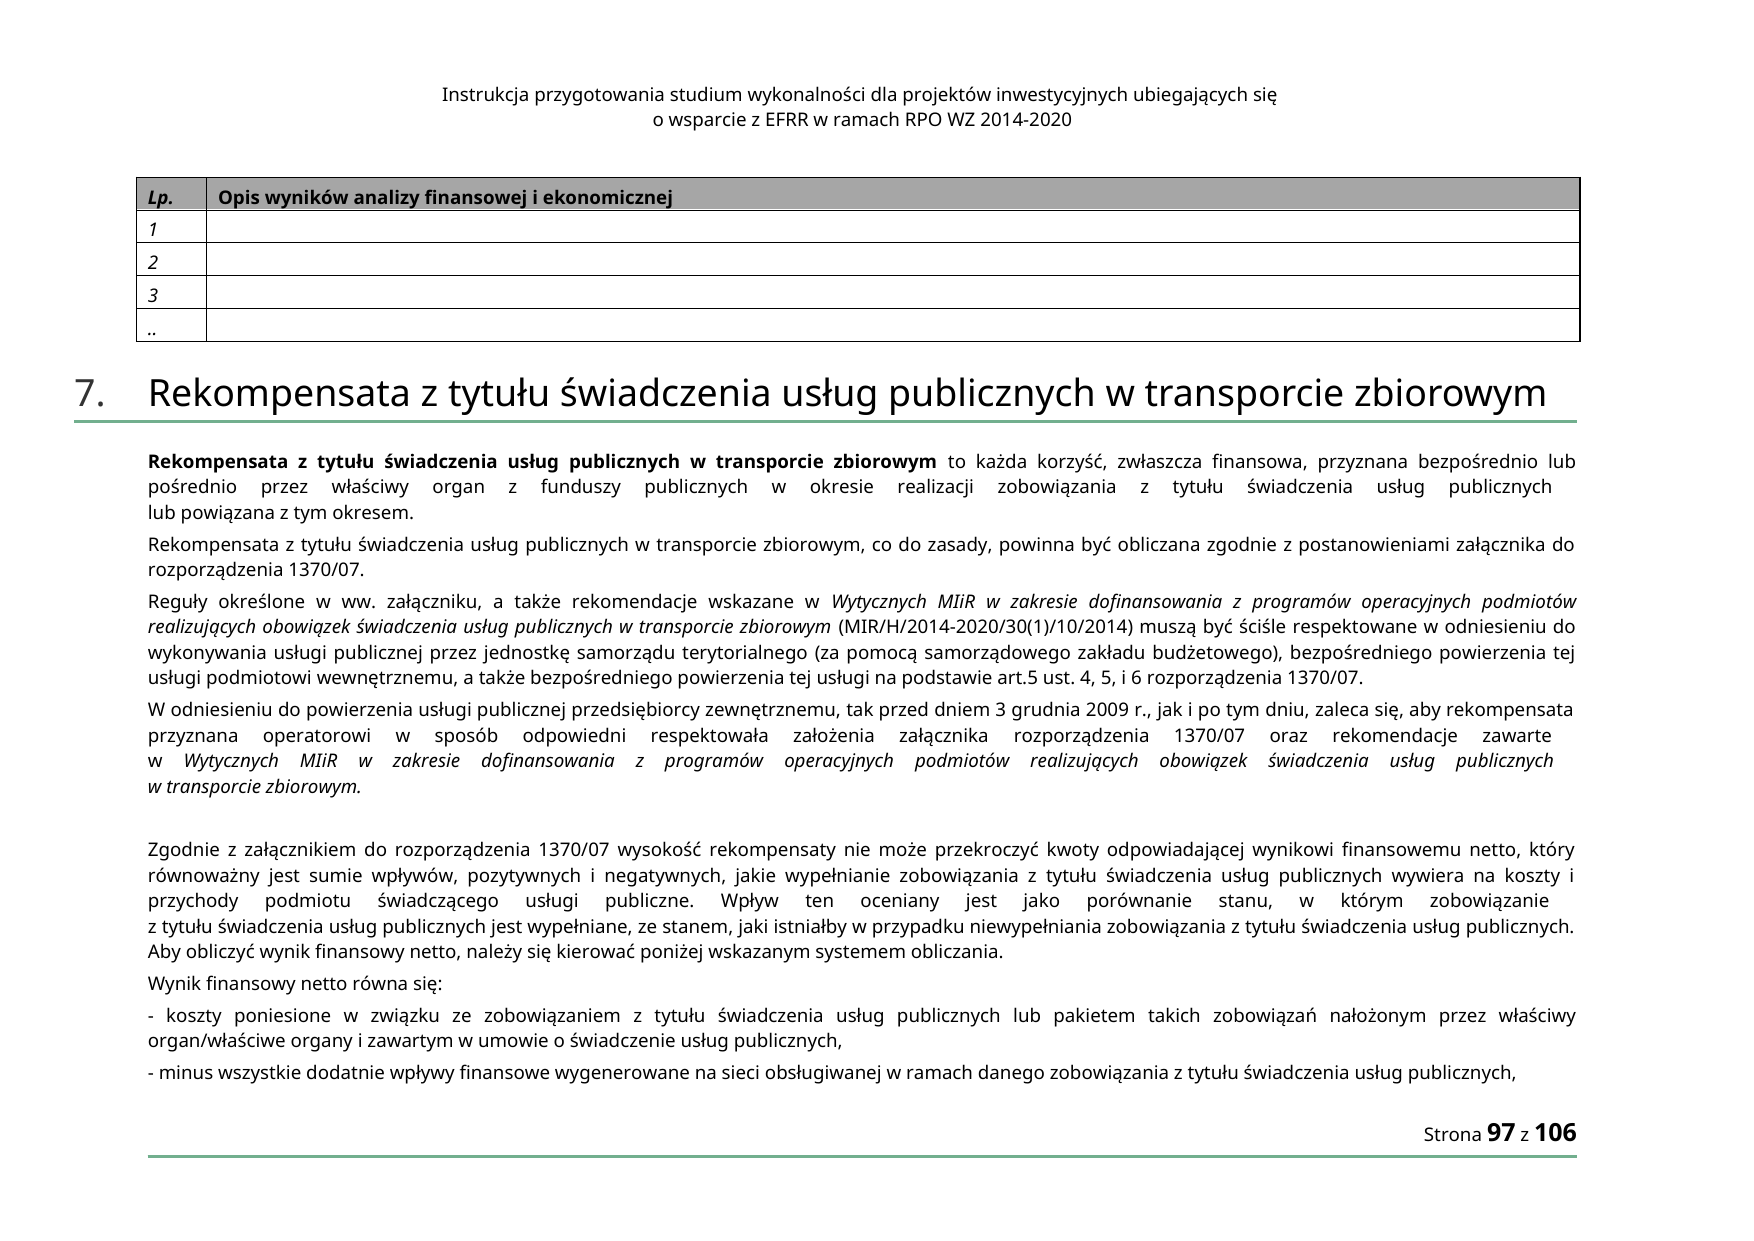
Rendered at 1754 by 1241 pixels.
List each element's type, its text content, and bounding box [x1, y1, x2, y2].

text Rekompensata z tytułu świadczenia usług publicznych w transporcie zbiorowym to każda korzyść, zwłaszcza finansowa, przyznana bezpośrednio lub pośrednio przez właściwy organ z funduszy publicznych w okresie realizacji zobowiązania z tytułu świadczenia usług publicznych lub powiązana z tym okresem. [148, 448, 1577, 524]
text - koszty poniesione w związku ze zobowiązaniem z tytułu świadczenia usług publicznych lub pakietem takich zobowiązań nałożonym przez właściwy organ/właściwe organy i zawartym w umowie o świadczenie usług publicznych, [148, 1002, 1577, 1053]
table_cell 3 [137, 276, 206, 308]
table_cell 2 [137, 243, 206, 275]
text Wynik finansowy netto równa się: [148, 970, 1577, 996]
table_cell [207, 276, 1579, 308]
table_cell [207, 309, 1579, 341]
table_header Opis wyników analizy finansowej i ekonomicznej [207, 178, 1579, 209]
subtitle Rekompensata z tytułu świadczenia usług publicznych w transporcie zbiorowym [74, 367, 1577, 420]
table_header Lp. [137, 178, 206, 209]
table_cell [207, 211, 1579, 242]
text - minus wszystkie dodatnie wpływy finansowe wygenerowane na sieci obsługiwanej w ramach danego zobowiązania z tytułu świadczenia usług publicznych, [148, 1059, 1577, 1085]
table_cell .. [137, 309, 206, 341]
text Rekompensata z tytułu świadczenia usług publicznych w transporcie zbiorowym, co do zasady, powinna być obliczana zgodnie z postanowieniami załącznika do rozporządzenia 1370/07. [148, 531, 1577, 582]
text Reguły określone w ww. załączniku, a także rekomendacje wskazane w Wytycznych MIiR w zakresie dofinansowania z programów operacyjnych podmiotów realizujących obowiązek świadczenia usług publicznych w transporcie zbiorowym (MIR/H/2014-2020/30(1)/10/2014) muszą być ściśle respektowane w odniesieniu do wykonywania usługi publicznej przez jednostkę samorządu terytorialnego (za pomocą samorządowego zakładu budżetowego), bezpośredniego powierzenia tej usługi podmiotowi wewnętrznemu, a także bezpośredniego powierzenia tej usługi na podstawie art.5 ust. 4, 5, i 6 rozporządzenia 1370/07. [148, 588, 1577, 690]
text W odniesieniu do powierzenia usługi publicznej przedsiębiorcy zewnętrznemu, tak przed dniem 3 grudnia 2009 r., jak i po tym dniu, zaleca się, aby rekompensata przyznana operatorowi w sposób odpowiedni respektowała założenia załącznika rozporządzenia 1370/07 oraz rekomendacje zawarte w Wytycznych MIiR w zakresie dofinansowania z programów operacyjnych podmiotów realizujących obowiązek świadczenia usług publicznych w transporcie zbiorowym. [148, 696, 1577, 798]
table_cell 1 [137, 211, 206, 242]
table_cell [207, 243, 1579, 275]
text Zgodnie z załącznikiem do rozporządzenia 1370/07 wysokość rekompensaty nie może przekroczyć kwoty odpowiadającej wynikowi finansowemu netto, który równoważny jest sumie wpływów, pozytywnych i negatywnych, jakie wypełnianie zobowiązania z tytułu świadczenia usług publicznych wywiera na koszty i przychody podmiotu świadczącego usługi publiczne. Wpływ ten oceniany jest jako porównanie stanu, w którym zobowiązanie z tytułu świadczenia usług publicznych jest wypełniane, ze stanem, jaki istniałby w przypadku niewypełniania zobowiązania z tytułu świadczenia usług publicznych. Aby obliczyć wynik finansowy netto, należy się kierować poniżej wskazanym systemem obliczania. [148, 837, 1577, 964]
